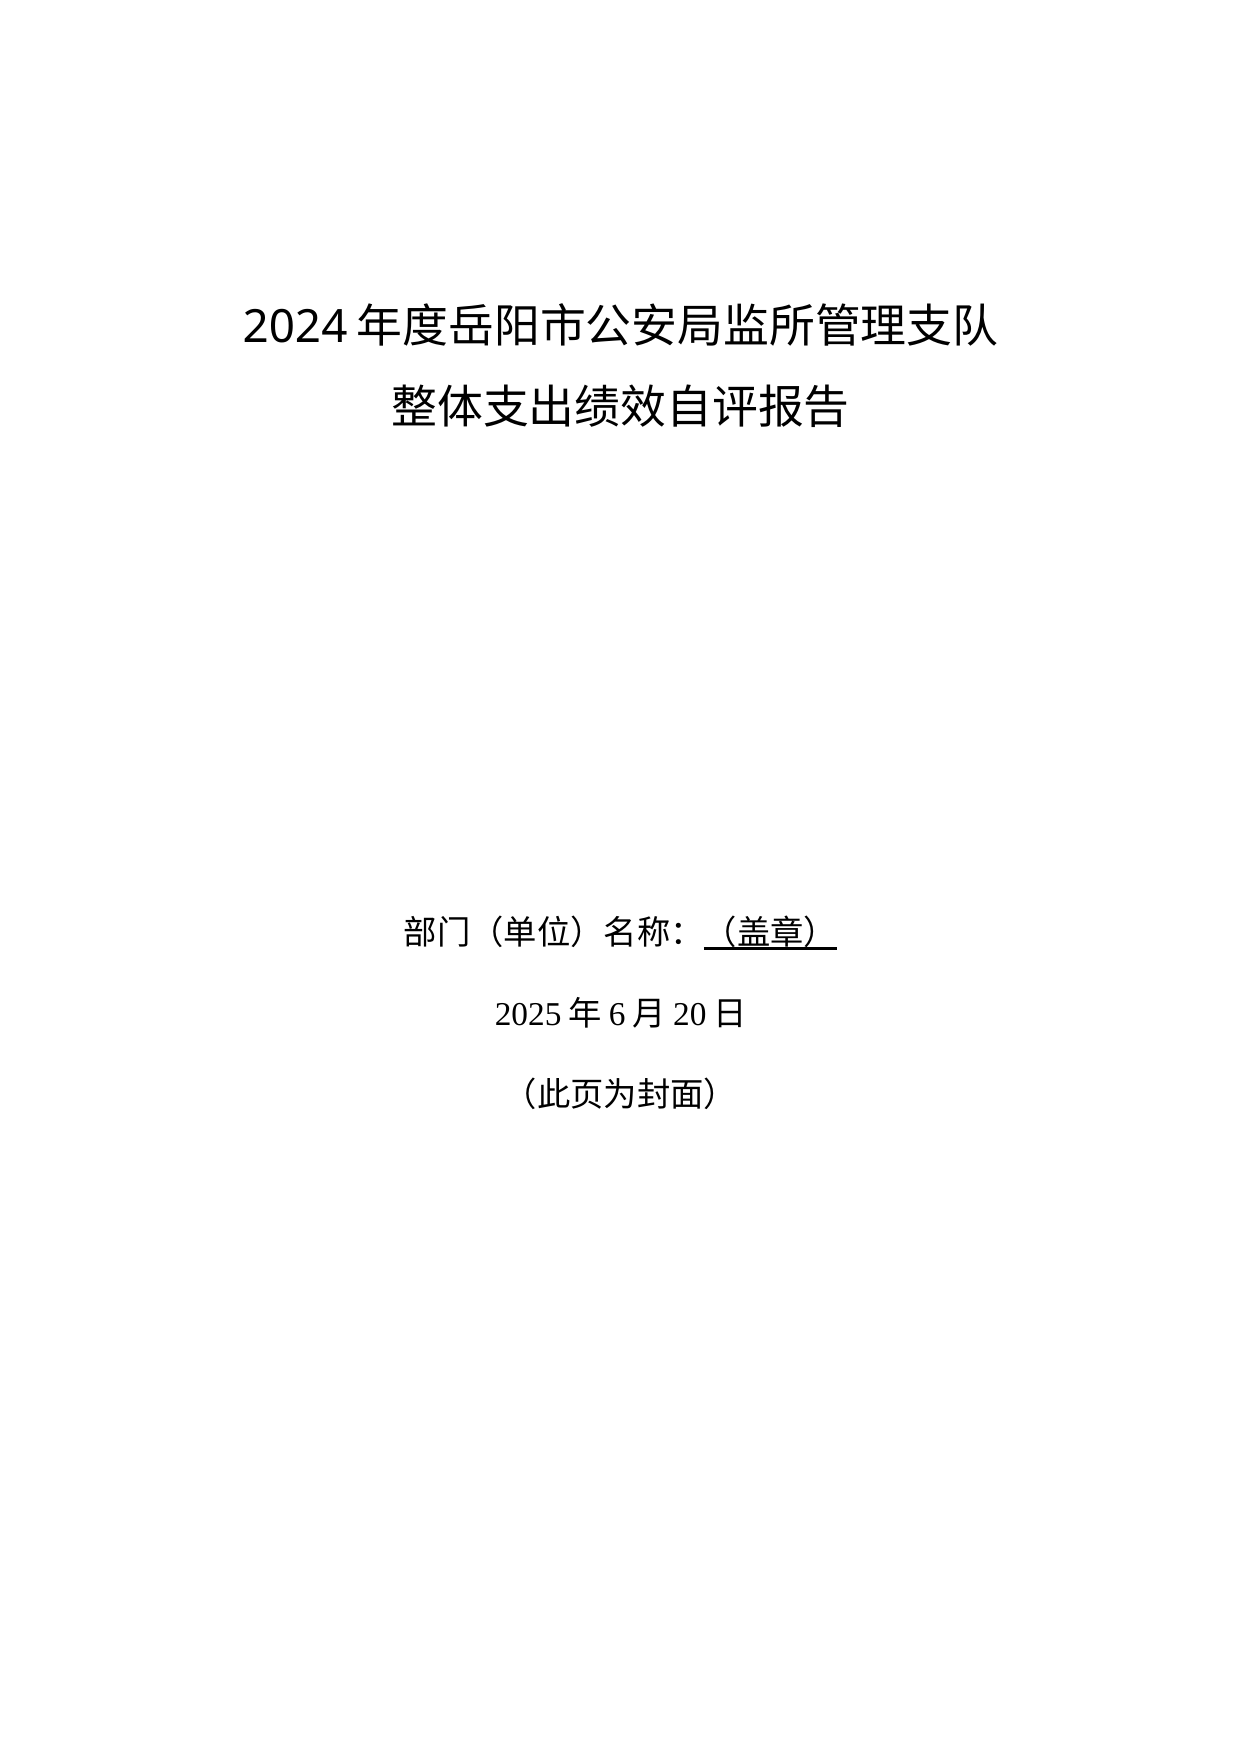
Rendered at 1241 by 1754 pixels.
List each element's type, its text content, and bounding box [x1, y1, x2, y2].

text 2024年度岳阳市公安局监所管理支队 [188, 282, 1053, 363]
text （此页为封面） [188, 1052, 1053, 1133]
text 2025年 6月 20日 [188, 971, 1053, 1052]
text 整体支出绩效自评报告 [188, 363, 1053, 444]
text 部门（单位）名称：（盖章） [188, 889, 1053, 971]
